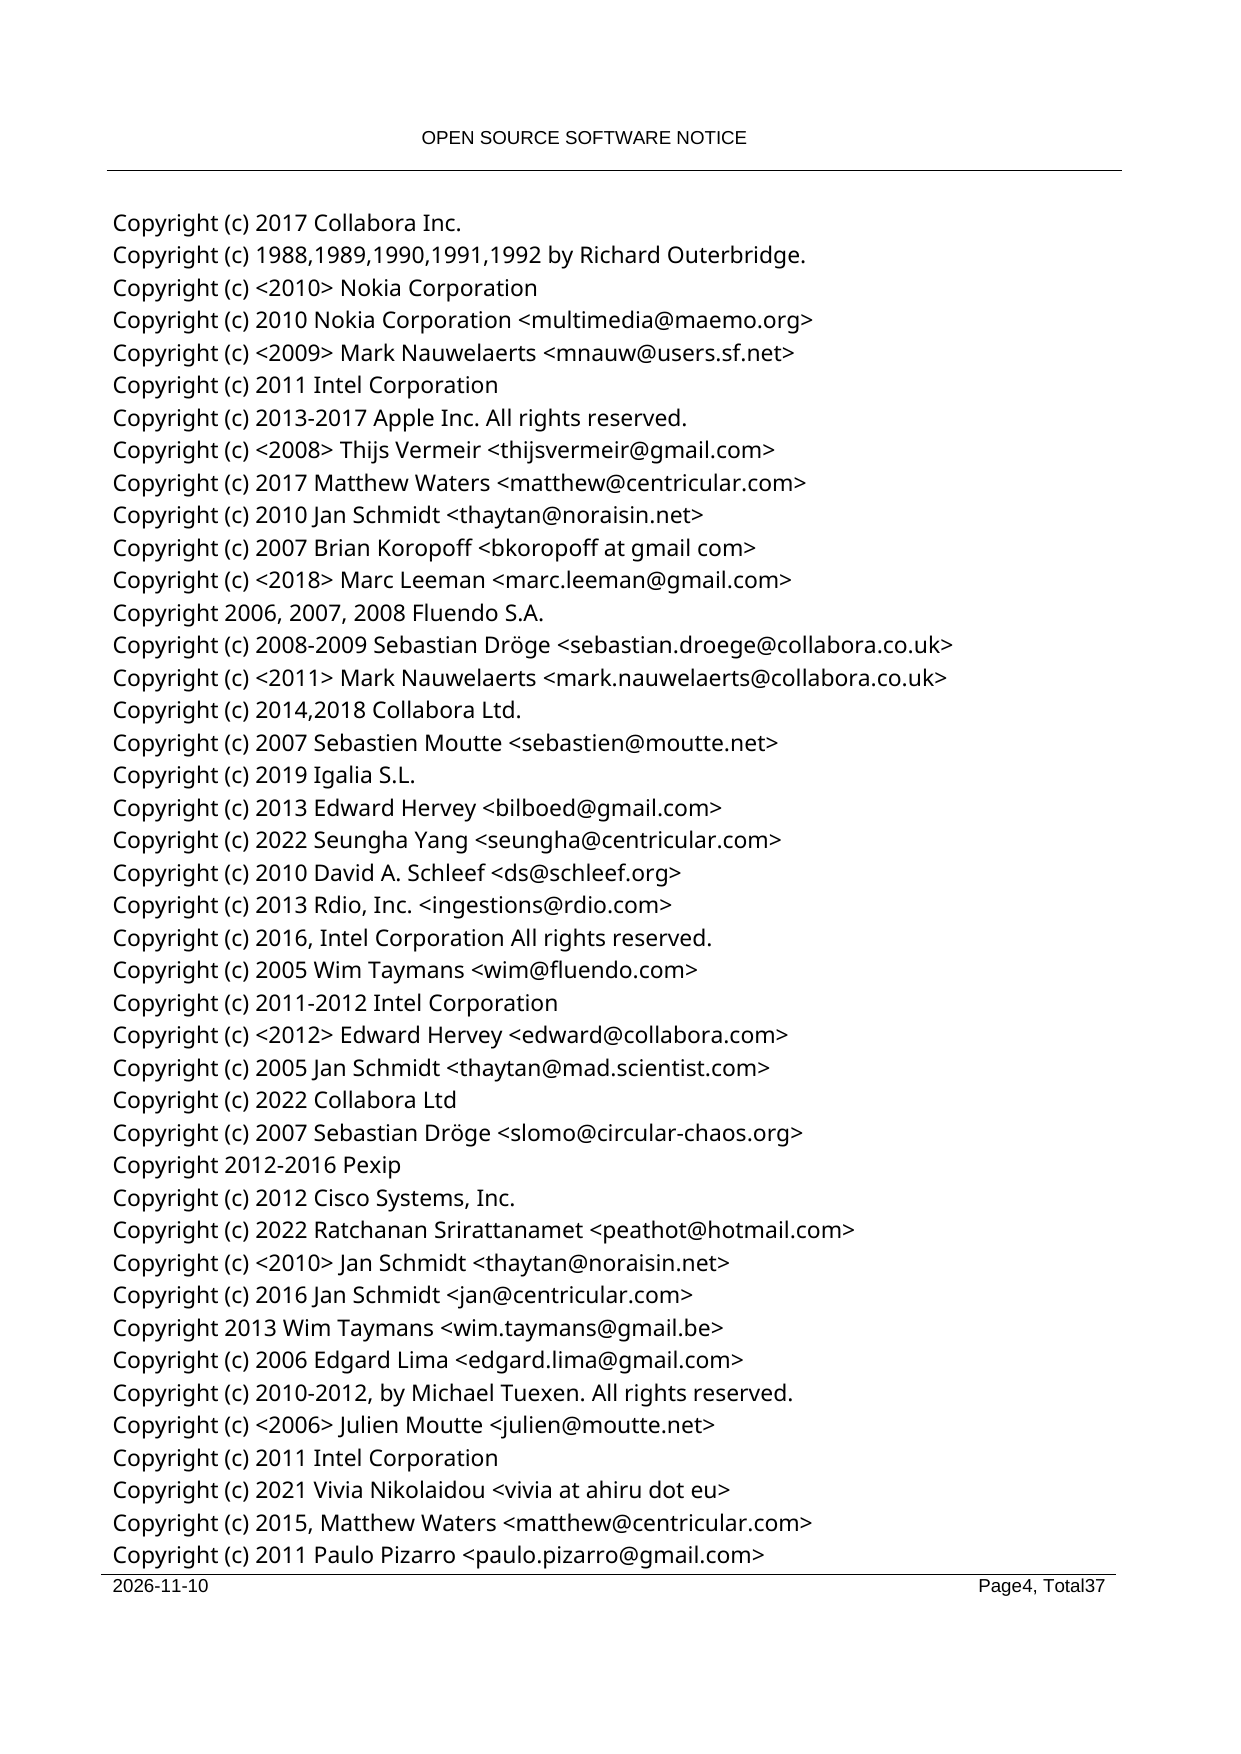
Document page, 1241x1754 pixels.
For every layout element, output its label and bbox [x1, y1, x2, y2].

text [112, 206, 1128, 1571]
